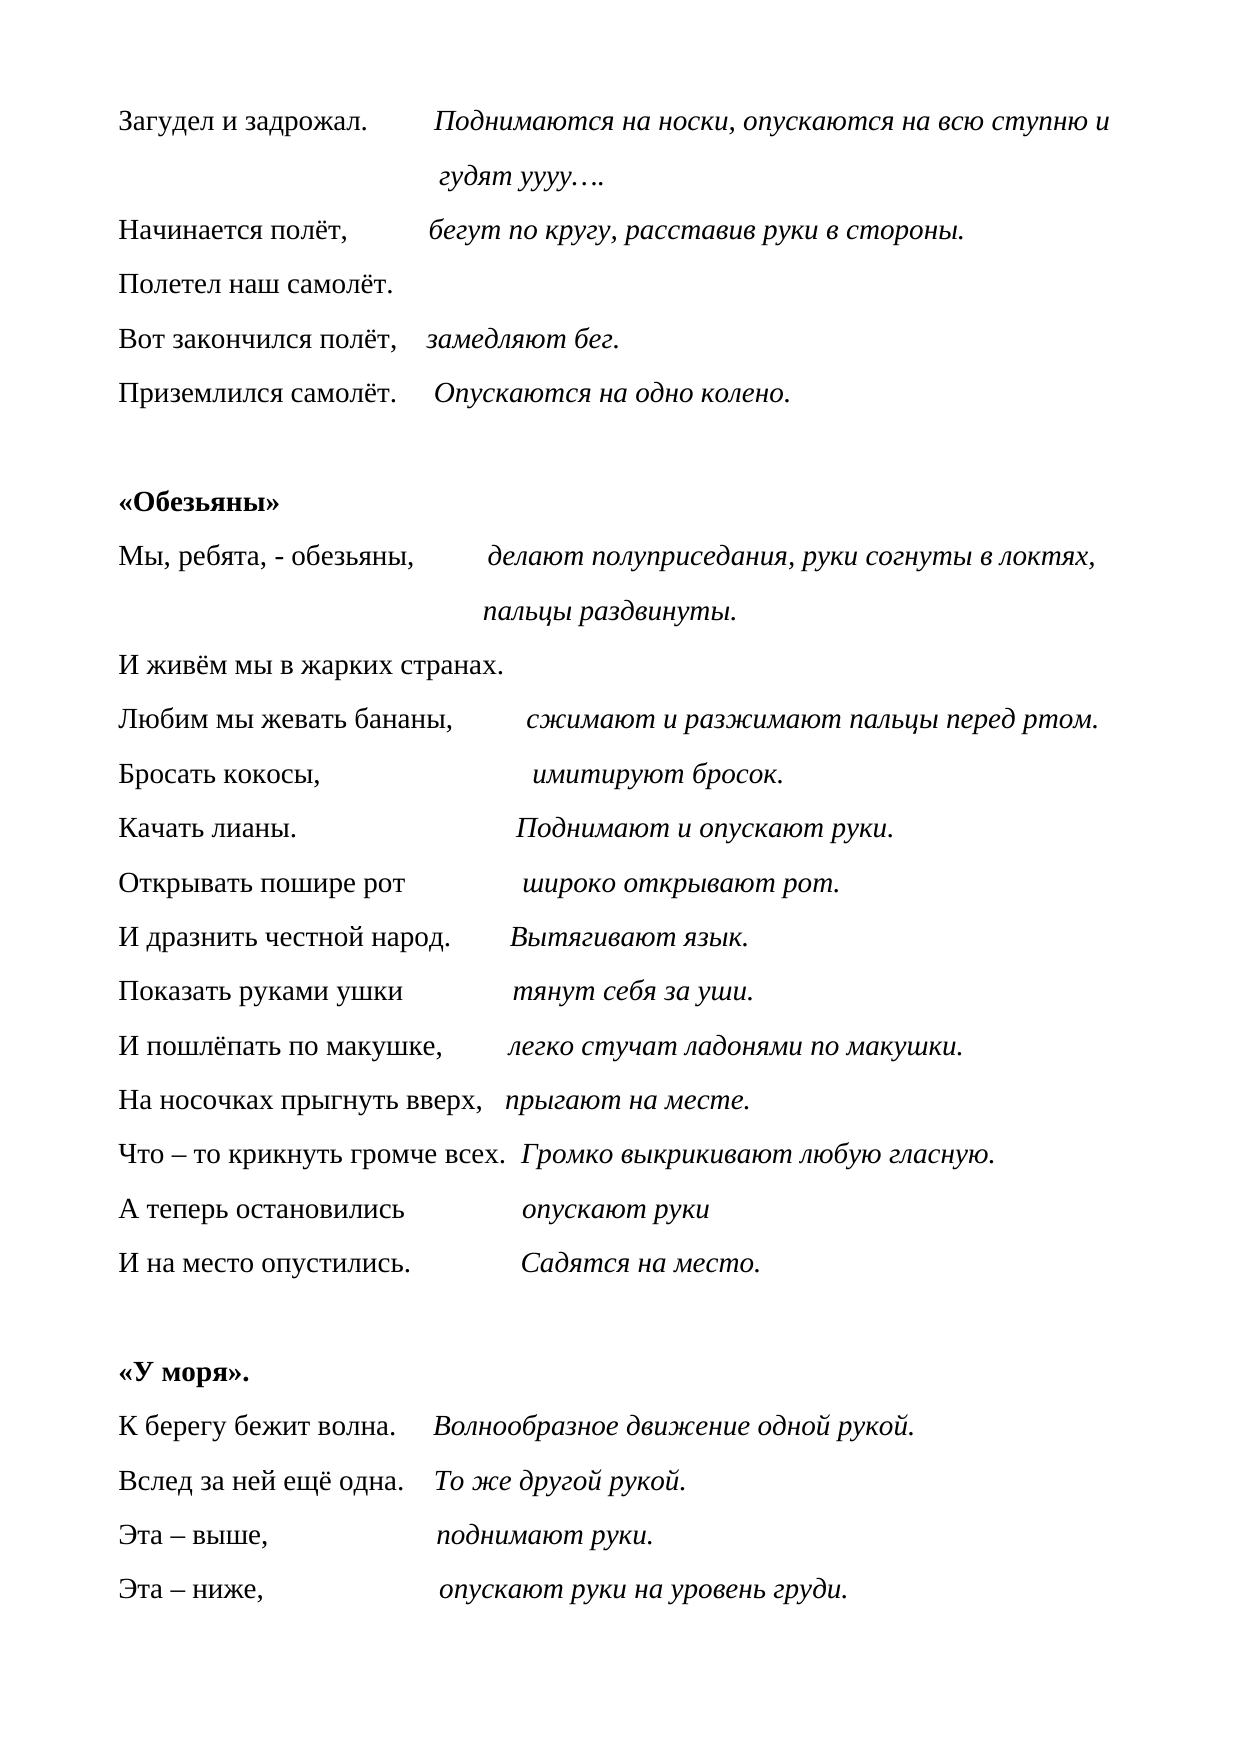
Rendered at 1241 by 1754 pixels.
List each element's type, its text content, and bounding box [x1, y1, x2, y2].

text пальцы раздвинуты. [118, 593, 1152, 626]
text Мы, ребята, - обезьяны, делают полуприседания, руки согнуты в локтях, [118, 538, 1152, 572]
text Полетел наш самолёт. [118, 267, 1152, 300]
text На носочках прыгнуть вверх, прыгают на месте. [118, 1082, 1152, 1116]
text Открывать пошире рот широко открывают рот. [118, 865, 1152, 898]
text Вот закончился полёт, замедляют бег. [118, 321, 1152, 354]
text И дразнить честной народ. Вытягивают язык. [118, 919, 1152, 953]
text Эта – ниже, опускают руки на уровень груди. [118, 1572, 1152, 1605]
text «Обезьяны» [118, 484, 1152, 518]
text Вслед за ней ещё одна. То же другой рукой. [118, 1463, 1152, 1496]
text А теперь остановились опускают руки [118, 1191, 1152, 1224]
text Эта – выше, поднимают руки. [118, 1517, 1152, 1551]
text Приземлился самолёт. Опускаются на одно колено. [118, 375, 1152, 409]
text гудят уууу…. [118, 158, 1152, 191]
text И живём мы в жарких странах. [118, 647, 1152, 681]
text Показать руками ушки тянут себя за уши. [118, 973, 1152, 1007]
text И на место опустились. Садятся на место. [118, 1245, 1152, 1279]
text Качать лианы. Поднимают и опускают руки. [118, 810, 1152, 844]
text Любим мы жевать бананы, сжимают и разжимают пальцы перед ртом. [118, 702, 1152, 735]
text К берегу бежит волна. Волнообразное движение одной рукой. [118, 1408, 1152, 1442]
text Начинается полёт, бегут по кругу, расставив руки в стороны. [118, 212, 1152, 246]
text Что – то крикнуть громче всех. Громко выкрикивают любую гласную. [118, 1137, 1152, 1170]
text Загудел и задрожал. Поднимаются на носки, опускаются на всю ступню и [118, 103, 1152, 137]
text И пошлёпать по макушке, легко стучат ладонями по макушки. [118, 1028, 1152, 1061]
text «У моря». [118, 1354, 1152, 1388]
text Бросать кокосы, имитируют бросок. [118, 756, 1152, 789]
